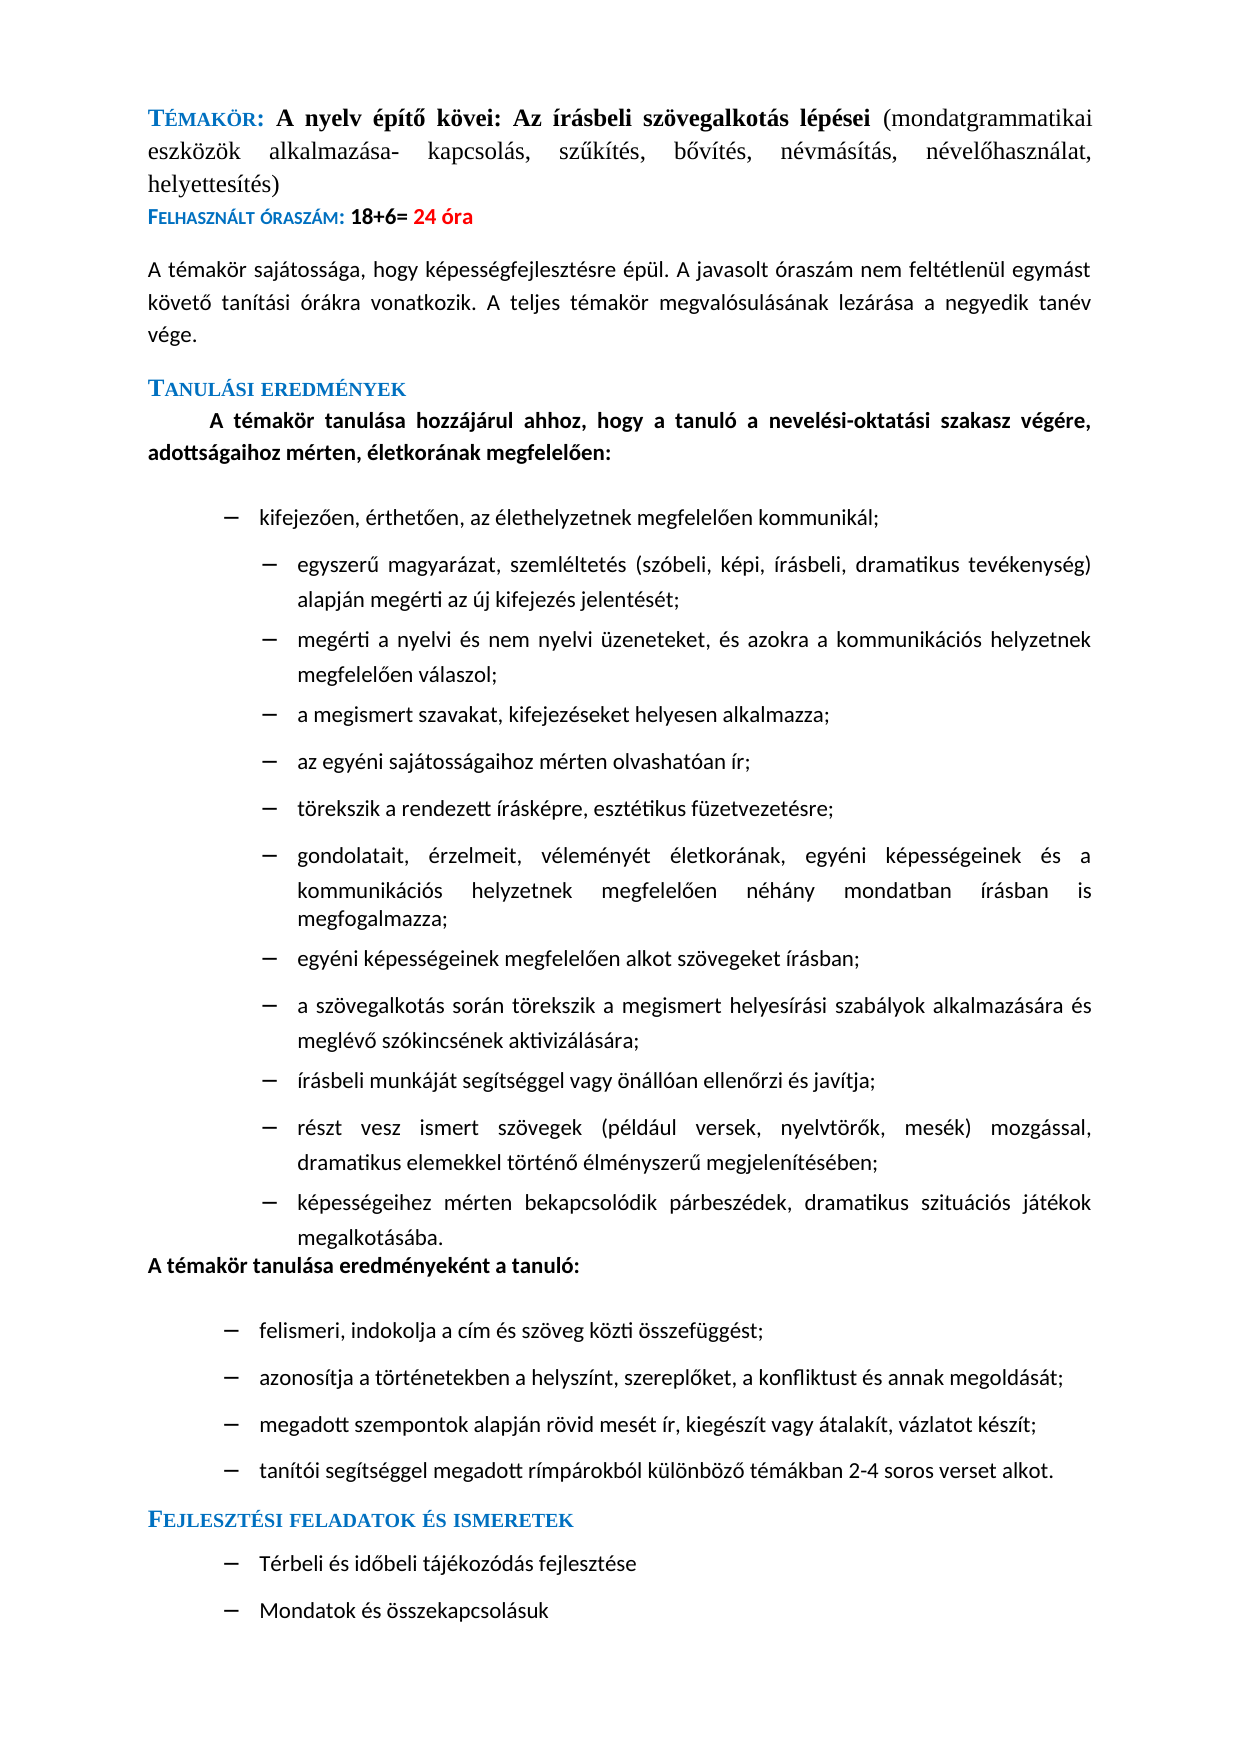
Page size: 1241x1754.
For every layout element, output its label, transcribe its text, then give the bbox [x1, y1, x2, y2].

list Térbeli és időbeli tájékozódás fejlesztése [222, 1537, 1093, 1584]
list képességeihez mérten bekapcsolódik párbeszédek, dramatikus szituációs játékok megalkotásába. [260, 1176, 1093, 1251]
list egyszerű magyarázat, szemléltetés (szóbeli, képi, írásbeli, dramatikus tevékenység) alapján megérti az új kifejezés jelentését; [260, 538, 1093, 613]
list tanítói segítséggel megadott rímpárokból különböző témákban 2-4 soros verset alkot. [222, 1445, 1093, 1492]
list Mondatok és összekapcsolásuk [222, 1584, 1093, 1631]
list a megismert szavakat, kifejezéseket helyesen alkalmazza; [260, 688, 1093, 735]
list törekszik a rendezett írásképre, esztétikus füzetvezetésre; [260, 782, 1093, 829]
list megérti a nyelvi és nem nyelvi üzeneteket, és azokra a kommunikációs helyzetnek megfelelően válaszol; [260, 613, 1093, 688]
text A témakör tanulása hozzájárul ahhoz, hogy a tanuló a nevelési-oktatási szakasz végére, adottságaihoz mérten, életkorának megfelelően: [148, 406, 1093, 466]
list egyéni képességeinek megfelelően alkot szövegeket írásban; [260, 932, 1093, 979]
list megadott szempontok alapján rövid mesét ír, kiegészít vagy átalakít, vázlatot készít; [222, 1398, 1093, 1445]
list kifejezően, érthetően, az élethelyzetnek megfelelően kommunikál; [222, 491, 1093, 538]
list írásbeli munkáját segítséggel vagy önállóan ellenőrzi és javítja; [260, 1054, 1093, 1101]
list azonosítja a történetekben a helyszínt, szereplőket, a konfliktust és annak megoldását; [222, 1351, 1093, 1398]
list a szövegalkotás során törekszik a megismert helyesírási szabályok alkalmazására és meglévő szókincsének aktivizálására; [260, 979, 1093, 1054]
list az egyéni sajátosságaihoz mérten olvashatóan ír; [260, 735, 1093, 782]
subtitle Tanulási eredmények [148, 373, 1093, 402]
list gondolatait, érzelmeit, véleményét életkorának, egyéni képességeinek és a kommunikációs helyzetnek megfelelően néhány mondatban írásban is megfogalmazza; [260, 829, 1093, 932]
subtitle Témakör: A nyelv építő kövei: Az írásbeli szövegalkotás lépései (mondatgrammatikai eszközök alkalmazása- kapcsolás, szűkítés, bővítés, névmásítás, névelőhasználat, helyettesítés) [148, 103, 1093, 198]
text Felhasznált óraszám: 18+6= 24 óra [148, 202, 1093, 231]
subtitle Fejlesztési feladatok és ismeretek [148, 1504, 1093, 1533]
text A témakör tanulása eredményeként a tanuló: [148, 1251, 1093, 1279]
list felismeri, indokolja a cím és szöveg közti összefüggést; [222, 1304, 1093, 1351]
text A témakör sajátossága, hogy képességfejlesztésre épül. A javasolt óraszám nem feltétlenül egymást követő tanítási órákra vonatkozik. A teljes témakör megvalósulásának lezárása a negyedik tanév vége. [148, 256, 1093, 348]
list részt vesz ismert szövegek (például versek, nyelvtörők, mesék) mozgással, dramatikus elemekkel történő élményszerű megjelenítésében; [260, 1101, 1093, 1176]
